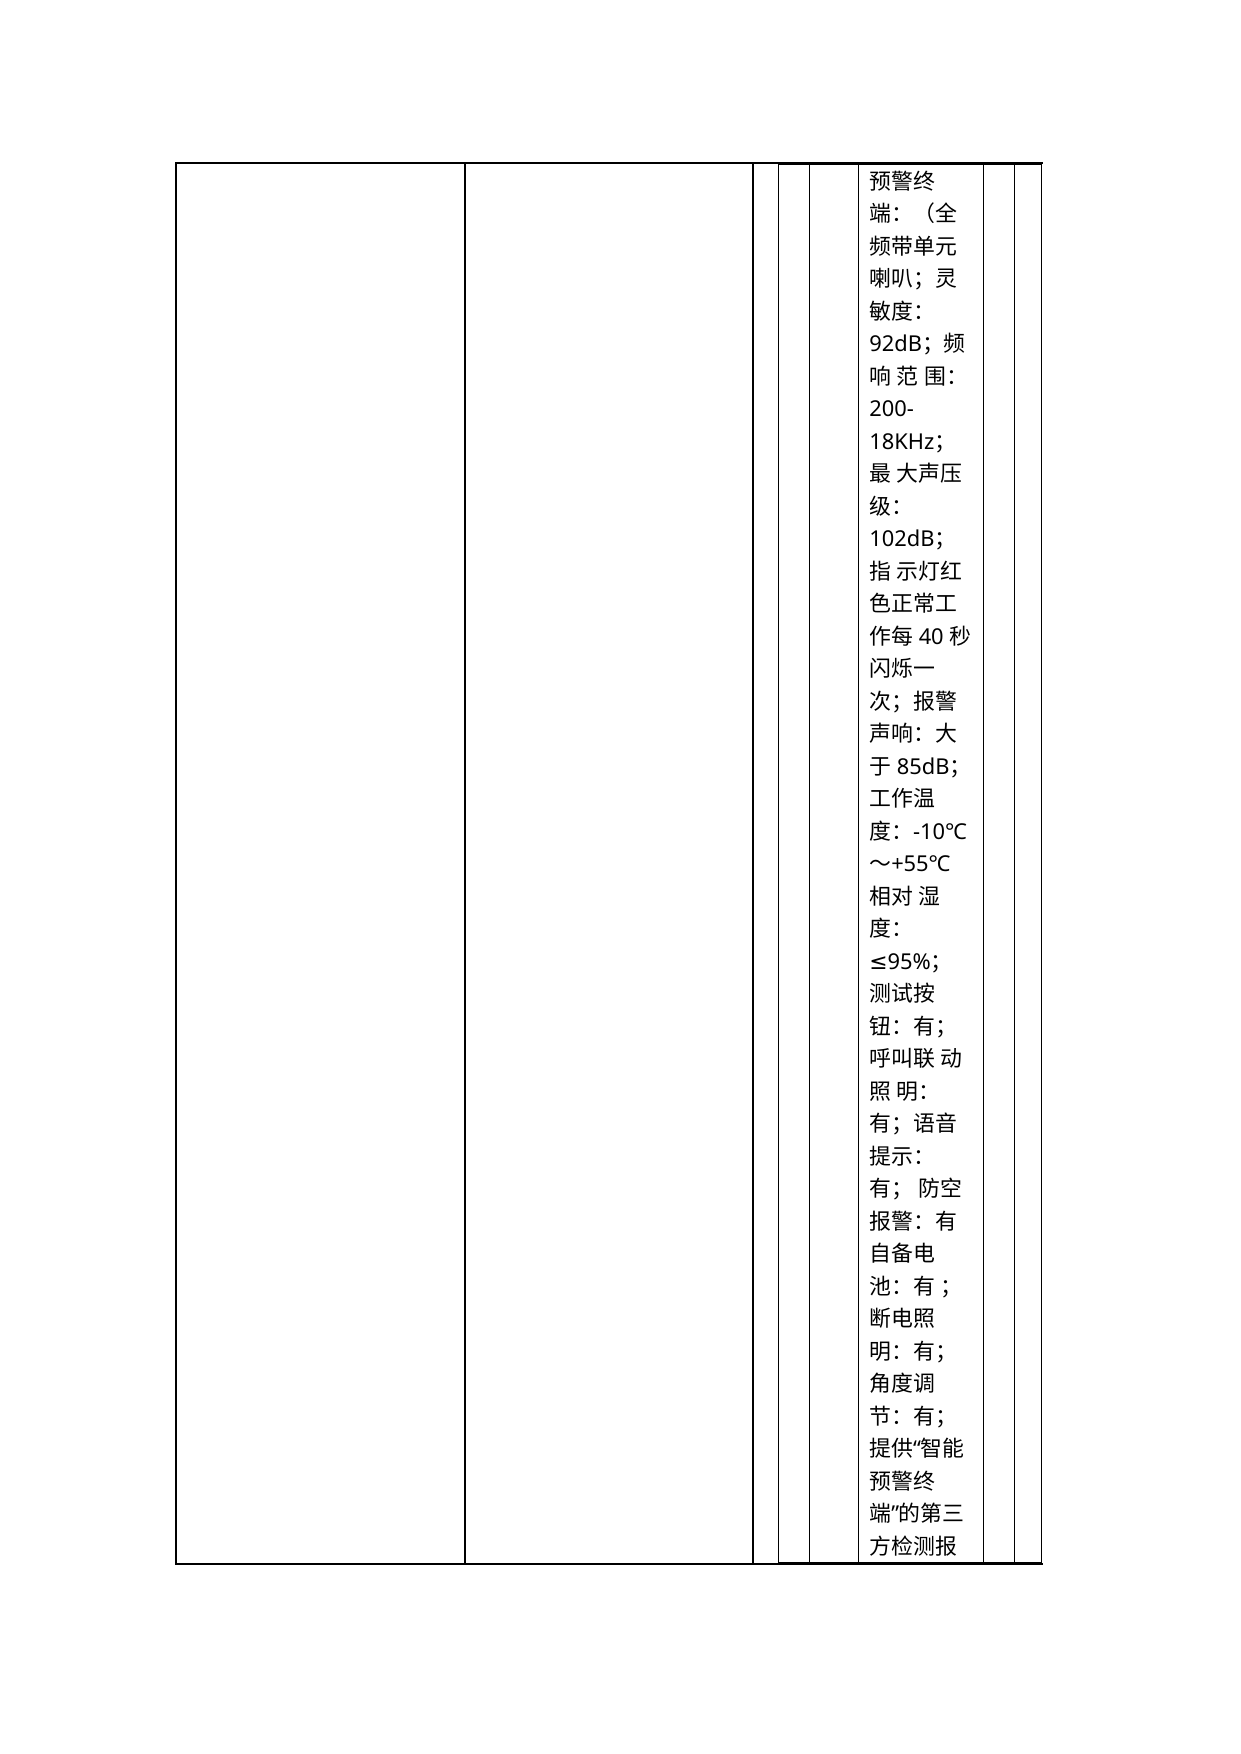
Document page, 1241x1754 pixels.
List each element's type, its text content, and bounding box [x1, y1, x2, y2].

table_cell [1015, 165, 1041, 1562]
table_cell [984, 165, 1014, 1562]
table_cell [779, 165, 809, 1562]
table_cell 1 [177, 164, 464, 1563]
table_cell ★ [466, 164, 752, 1563]
table_cell [754, 164, 778, 1563]
